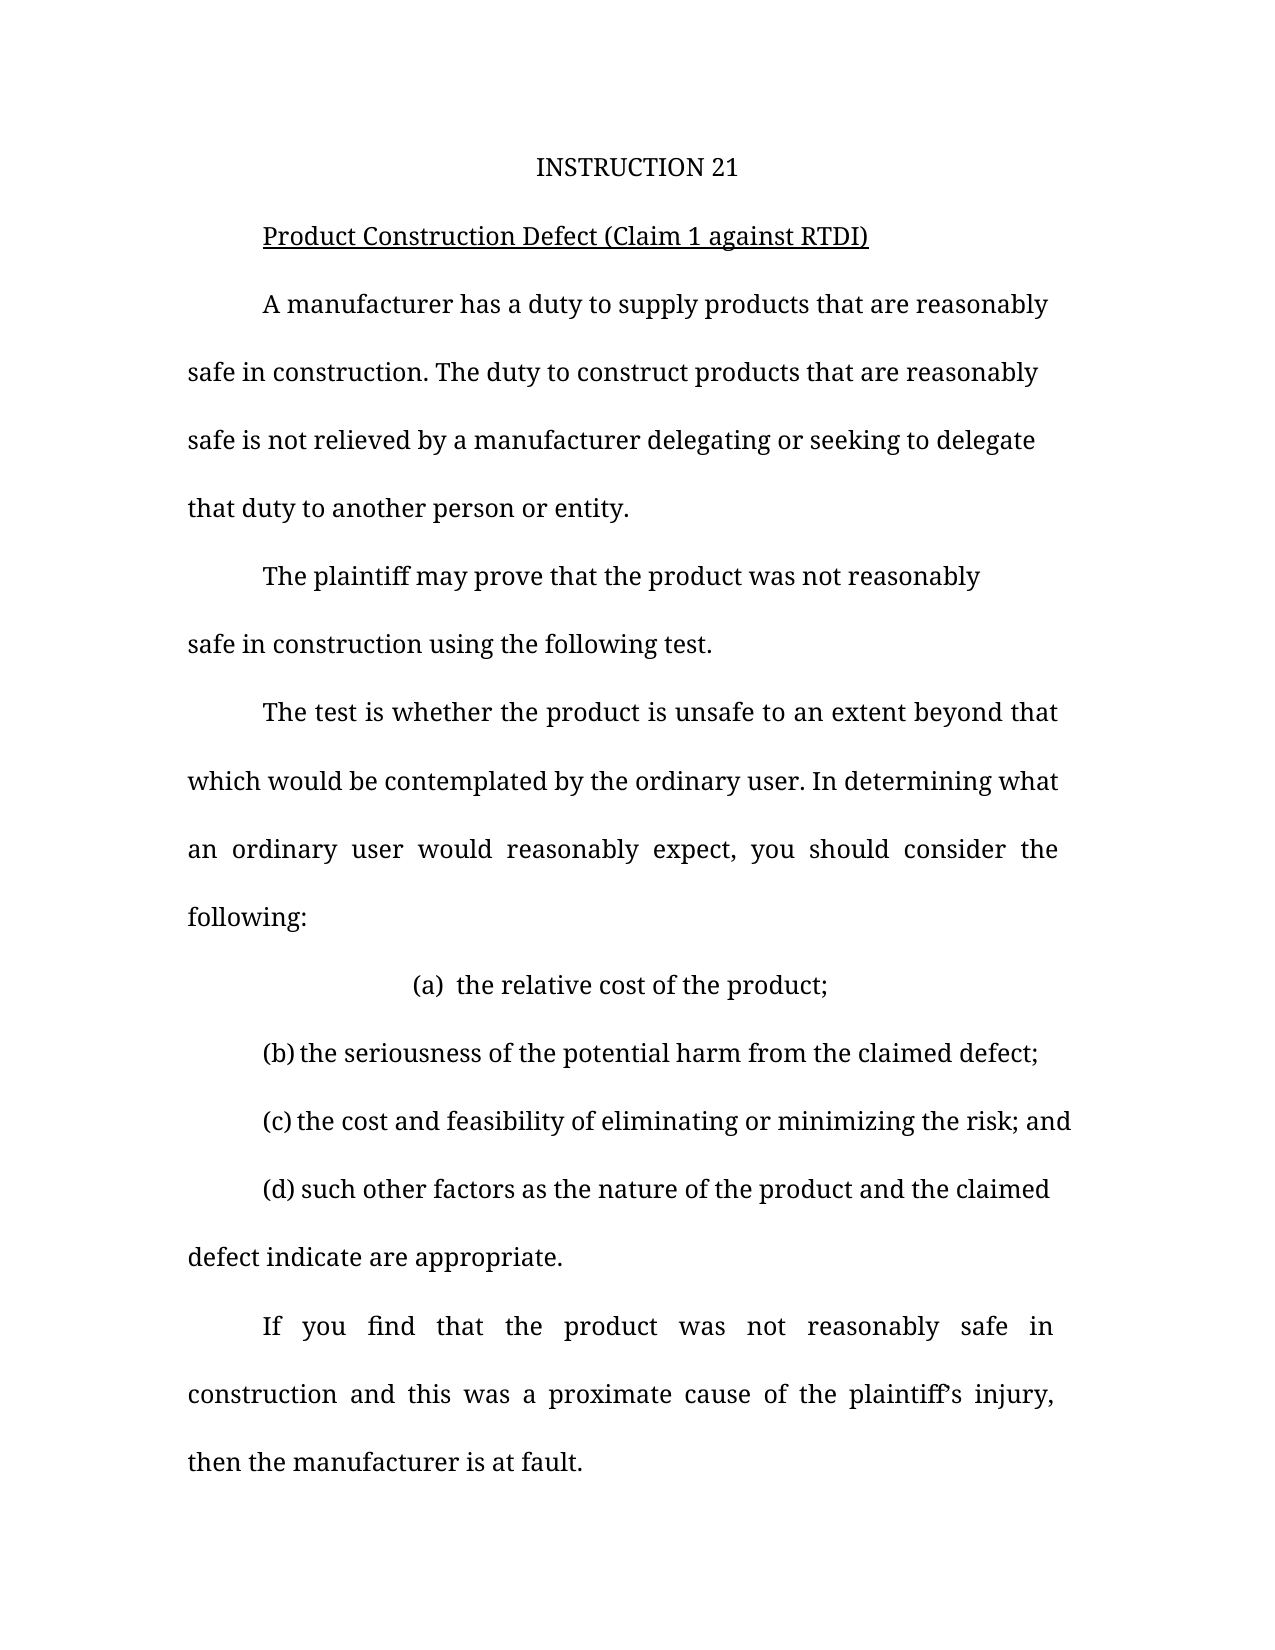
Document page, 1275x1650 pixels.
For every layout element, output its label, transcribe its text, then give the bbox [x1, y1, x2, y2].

list the relative cost of the product; [337, 968, 1104, 1002]
text The plaintiff may prove that the product was not reasonably safe in construction using the following test. [187, 559, 1009, 661]
text The test is whether the product is unsafe to an extent beyond that which would be contemplated by the ordinary user. In determining what an ordinary user would reasonably expect, you should consider the following: [187, 695, 1059, 933]
list such other factors as the nature of the product and the claimed defect indicate are appropriate. [187, 1172, 1066, 1274]
list the cost and feasibility of eliminating or minimizing the risk; and [262, 1104, 1104, 1138]
text A manufacturer has a duty to supply products that are reasonably safe in construction. The duty to construct products that are reasonably safe is not relieved by a manufacturer delegating or seeking to delegate that duty to another person or entity. [187, 286, 1088, 525]
text Product Construction Defect (Claim 1 against RTDI) [262, 218, 1104, 252]
text If you find that the product was not reasonably safe in construction and this was a proximate cause of the plaintiff’s injury, then the manufacturer is at fault. [187, 1308, 1055, 1478]
text INSTRUCTION 21 [532, 150, 743, 184]
list the seriousness of the potential harm from the claimed defect; [262, 1036, 1104, 1070]
